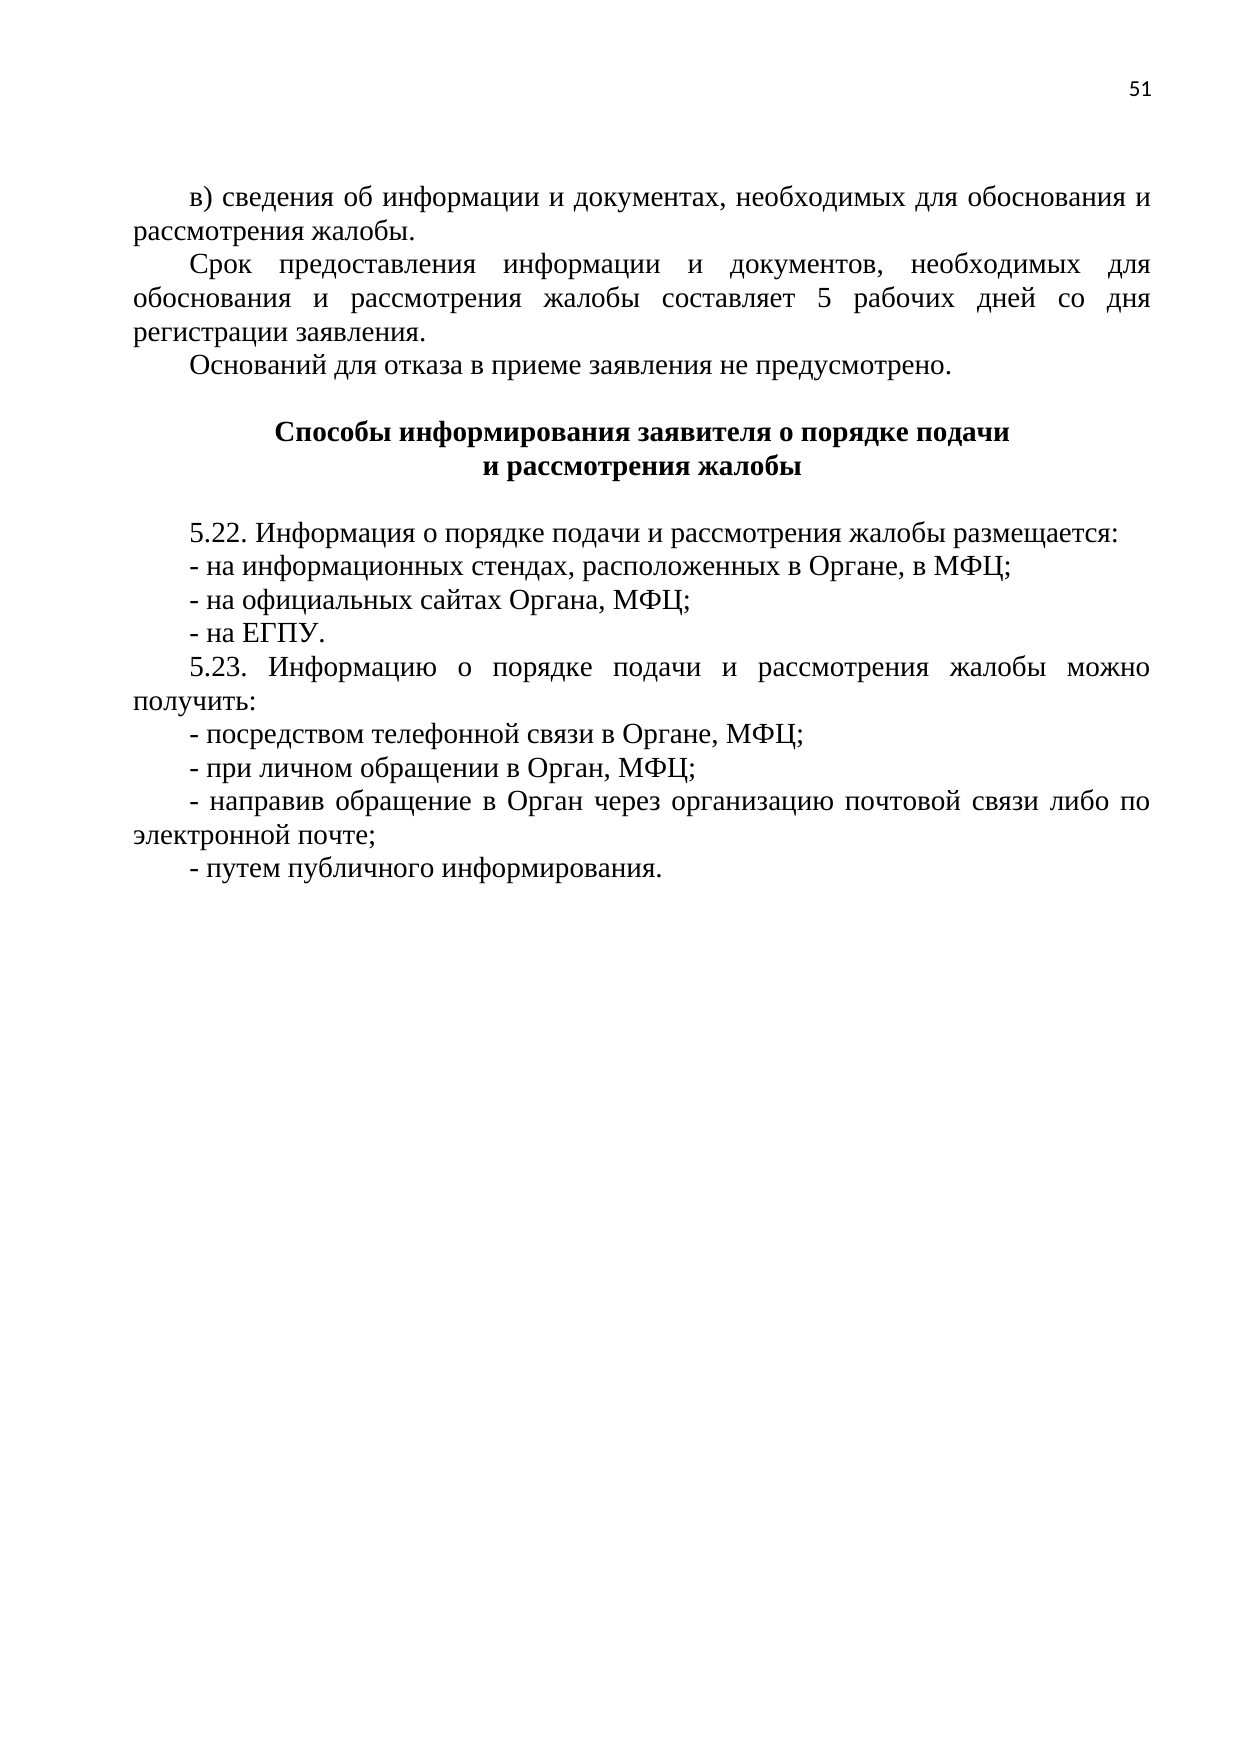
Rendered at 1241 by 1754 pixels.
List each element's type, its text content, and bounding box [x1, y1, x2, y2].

text Срок предоставления информации и документов, необходимых для обоснования и рассмотрения жалобы составляет 5 рабочих дней со дня регистрации заявления. [133, 247, 1152, 347]
text - путем публичного информирования. [133, 850, 1152, 884]
text 5.22. Информация о порядке подачи и рассмотрения жалобы размещается: [133, 515, 1152, 548]
text в) сведения об информации и документах, необходимых для обоснования и рассмотрения жалобы. [133, 179, 1152, 247]
text Способы информирования заявителя о порядке подачи [133, 414, 1152, 448]
text - на информационных стендах, расположенных в Органе, в МФЦ; [133, 548, 1152, 582]
text - на официальных сайтах Органа, МФЦ; [133, 582, 1152, 616]
text - направив обращение в Орган через организацию почтовой связи либо по электронной почте; [133, 783, 1152, 850]
text 5.23. Информацию о порядке подачи и рассмотрения жалобы можно получить: [133, 649, 1152, 716]
text - посредством телефонной связи в Органе, МФЦ; [133, 716, 1152, 750]
text Оснований для отказа в приеме заявления не предусмотрено. [133, 347, 1152, 381]
text - на ЕГПУ. [133, 616, 1152, 649]
text и рассмотрения жалобы [133, 448, 1152, 481]
text - при личном обращении в Орган, МФЦ; [133, 750, 1152, 783]
